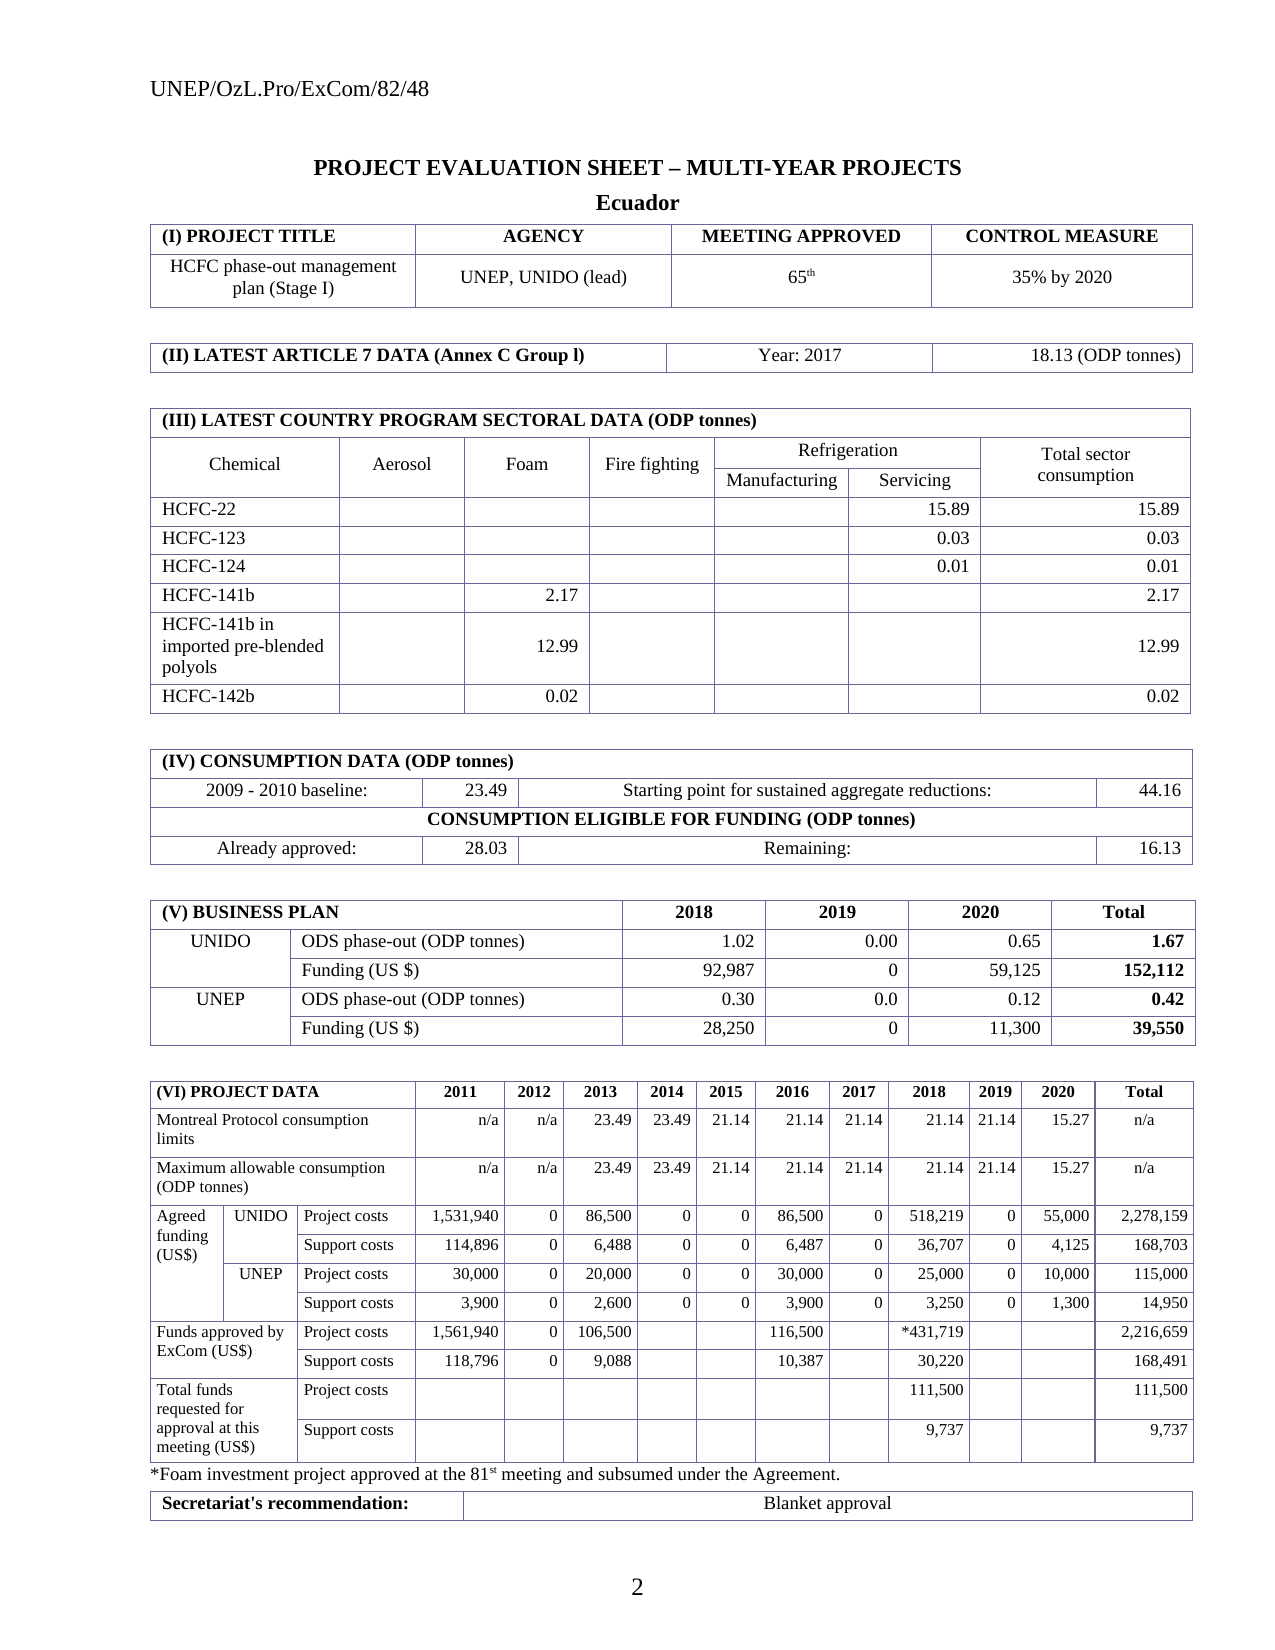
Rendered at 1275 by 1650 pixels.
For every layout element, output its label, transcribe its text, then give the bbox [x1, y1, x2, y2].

table_cell 0 [766, 1017, 908, 1045]
table_header 2013 [564, 1082, 637, 1108]
table_cell Project costs [298, 1379, 415, 1419]
table_cell 0 [638, 1264, 696, 1292]
table_cell 0.02 [981, 685, 1190, 713]
table_cell [697, 1322, 755, 1349]
table_cell *431,719 [889, 1322, 969, 1349]
table_cell UNIDO [151, 930, 290, 987]
table_cell 65th [672, 255, 931, 307]
table_cell 21.14 [889, 1109, 969, 1157]
table_cell 1,531,940 [416, 1206, 504, 1234]
table_cell 35% by 2020 [932, 255, 1192, 307]
table_cell 9,737 [1096, 1420, 1193, 1462]
table_cell [1022, 1350, 1094, 1378]
table_header 18.13 (ODP tonnes) [933, 344, 1192, 372]
table_cell 86,500 [564, 1206, 637, 1234]
table_cell [970, 1322, 1021, 1349]
table_cell 4,125 [1022, 1235, 1094, 1263]
table_cell Aerosol [340, 438, 464, 497]
table_cell Agreed funding (US$) [151, 1206, 223, 1321]
table_cell HCFC phase-out management plan (Stage I) [151, 255, 415, 307]
table_cell 168,491 [1096, 1350, 1193, 1378]
table_cell Remaining: [519, 837, 1096, 864]
table_cell [590, 555, 714, 583]
table_header MEETING APPROVED [672, 225, 931, 254]
table_cell Total sector consumption [981, 438, 1190, 497]
table_cell [416, 1420, 504, 1462]
table_cell 0.02 [465, 685, 589, 713]
table_cell [849, 584, 980, 612]
table_header 2018 [889, 1082, 969, 1108]
text Ecuador [150, 189, 1125, 215]
table_cell 0 [505, 1293, 563, 1321]
table_cell 0 [970, 1293, 1021, 1321]
table_cell 2,216,659 [1096, 1322, 1193, 1349]
table_cell 2.17 [465, 584, 589, 612]
table_cell 23.49 [638, 1109, 696, 1157]
table_cell Funding (US $) [291, 1017, 622, 1045]
table_header AGENCY [416, 225, 671, 254]
table_header 2019 [766, 901, 908, 929]
table_cell 30,000 [756, 1264, 829, 1292]
table_cell 21.14 [830, 1109, 888, 1157]
table_cell [465, 527, 589, 554]
table_cell 3,900 [416, 1293, 504, 1321]
table_cell 44.16 [1097, 779, 1192, 807]
table_cell 0 [766, 959, 908, 987]
table_cell 3,900 [756, 1293, 829, 1321]
table_header 2019 [970, 1082, 1021, 1108]
table_cell 0 [638, 1293, 696, 1321]
table_cell 0.42 [1052, 988, 1195, 1016]
table_cell [590, 584, 714, 612]
table_cell [340, 555, 464, 583]
table_cell 10,000 [1022, 1264, 1094, 1292]
table_cell [590, 527, 714, 554]
table_cell Support costs [298, 1235, 415, 1263]
table_cell [715, 498, 848, 526]
table_cell 28,250 [623, 1017, 765, 1045]
table_cell 0.00 [766, 930, 908, 958]
table_cell 9,088 [564, 1350, 637, 1378]
table_cell Maximum allowable consumption (ODP tonnes) [151, 1158, 415, 1205]
table_cell Chemical [151, 438, 339, 497]
table_cell 111,500 [1096, 1379, 1193, 1419]
table_cell 2009 - 2010 baseline: [151, 779, 422, 807]
table_cell HCFC-141b in imported pre-blended polyols [151, 613, 339, 684]
table_cell UNEP [224, 1264, 297, 1321]
table_cell n/a [416, 1109, 504, 1157]
table_header 2018 [623, 901, 765, 929]
table_header (II) LATEST ARTICLE 7 DATA (Annex C Group l) [151, 344, 666, 372]
table_cell n/a [505, 1158, 563, 1205]
table_cell ODS phase-out (ODP tonnes) [291, 988, 622, 1016]
table_cell 21.14 [830, 1158, 888, 1205]
table_cell Already approved: [151, 837, 422, 864]
table_cell 152,112 [1052, 959, 1195, 987]
table_cell [970, 1350, 1021, 1378]
table_cell [590, 685, 714, 713]
table_cell [564, 1379, 637, 1419]
table_cell 0.30 [623, 988, 765, 1016]
table_cell Project costs [298, 1264, 415, 1292]
table_cell [1022, 1322, 1094, 1349]
table_cell 1,300 [1022, 1293, 1094, 1321]
table_cell 0.65 [909, 930, 1051, 958]
table_cell 115,000 [1096, 1264, 1193, 1292]
text PROJECT EVALUATION SHEET – MULTI-YEAR PROJECTS [150, 154, 1125, 180]
table_cell 28.03 [423, 837, 518, 864]
table_cell 21.14 [697, 1158, 755, 1205]
table_cell [638, 1379, 696, 1419]
table_cell 0 [638, 1206, 696, 1234]
table_cell 2,600 [564, 1293, 637, 1321]
table_cell [638, 1420, 696, 1462]
table_cell 21.14 [970, 1158, 1021, 1205]
table_cell [970, 1379, 1021, 1419]
table_cell 0 [830, 1264, 888, 1292]
table_cell 0 [505, 1322, 563, 1349]
table_cell [756, 1379, 829, 1419]
table_cell 30,220 [889, 1350, 969, 1378]
table_cell 106,500 [564, 1322, 637, 1349]
table_cell 0 [970, 1235, 1021, 1263]
table_cell [697, 1420, 755, 1462]
table_header 2015 [697, 1082, 755, 1108]
table_cell Support costs [298, 1420, 415, 1462]
table_header 2020 [909, 901, 1051, 929]
table_cell Funds approved by ExCom (US$) [151, 1322, 297, 1378]
table_cell 21.14 [756, 1158, 829, 1205]
table_cell 12.99 [465, 613, 589, 684]
table_cell 0 [970, 1264, 1021, 1292]
text *Foam investment project approved at the 81st meeting and subsumed under the Agreement. [150, 1463, 1125, 1485]
table_cell Montreal Protocol consumption limits [151, 1109, 415, 1157]
table_cell n/a [505, 1109, 563, 1157]
table_header Total [1096, 1082, 1193, 1108]
table_cell HCFC-124 [151, 555, 339, 583]
table_cell 25,000 [889, 1264, 969, 1292]
table_cell 16.13 [1097, 837, 1192, 864]
table_cell 20,000 [564, 1264, 637, 1292]
table_header Secretariat's recommendation: [151, 1492, 463, 1520]
table_cell Project costs [298, 1322, 415, 1349]
table_cell 30,000 [416, 1264, 504, 1292]
table_cell UNEP, UNIDO (lead) [416, 255, 671, 307]
table_cell [970, 1420, 1021, 1462]
table_header (III) LATEST COUNTRY PROGRAM SECTORAL DATA (ODP tonnes) [151, 409, 1190, 437]
table_cell 92,987 [623, 959, 765, 987]
table_cell 0 [830, 1293, 888, 1321]
table_cell [830, 1322, 888, 1349]
table_cell 15.89 [981, 498, 1190, 526]
table_cell 23.49 [423, 779, 518, 807]
table_cell 0 [697, 1264, 755, 1292]
table_cell [465, 555, 589, 583]
table_cell 6,488 [564, 1235, 637, 1263]
table_cell 1.67 [1052, 930, 1195, 958]
table_cell 0 [505, 1350, 563, 1378]
table_cell [715, 685, 848, 713]
table_cell [715, 584, 848, 612]
table_cell HCFC-142b [151, 685, 339, 713]
table_cell Support costs [298, 1350, 415, 1378]
table_cell [416, 1379, 504, 1419]
table_cell 114,896 [416, 1235, 504, 1263]
table_cell [638, 1322, 696, 1349]
table_cell 59,125 [909, 959, 1051, 987]
table_cell 518,219 [889, 1206, 969, 1234]
table_cell Total funds requested for approval at this meeting (US$) [151, 1379, 297, 1462]
table_cell UNIDO [224, 1206, 297, 1263]
table_cell [849, 613, 980, 684]
table_cell [1022, 1420, 1094, 1462]
table_header 2014 [638, 1082, 696, 1108]
table_cell Starting point for sustained aggregate reductions: [519, 779, 1096, 807]
table_cell [715, 613, 848, 684]
table_cell [340, 685, 464, 713]
table_cell Project costs [298, 1206, 415, 1234]
table_cell 111,500 [889, 1379, 969, 1419]
table_cell HCFC-22 [151, 498, 339, 526]
table_cell 14,950 [1096, 1293, 1193, 1321]
table_cell [756, 1420, 829, 1462]
table_cell 15.89 [849, 498, 980, 526]
table_cell 21.14 [756, 1109, 829, 1157]
table_cell 1.02 [623, 930, 765, 958]
table_cell 116,500 [756, 1322, 829, 1349]
table_header 2016 [756, 1082, 829, 1108]
table_cell [590, 613, 714, 684]
table_cell 0 [505, 1264, 563, 1292]
table_cell [340, 498, 464, 526]
table_cell 15.27 [1022, 1109, 1094, 1157]
table_cell [697, 1350, 755, 1378]
table_cell Fire fighting [590, 438, 714, 497]
table_cell [590, 498, 714, 526]
table_cell 0 [830, 1206, 888, 1234]
table_header (IV) CONSUMPTION DATA (ODP tonnes) [151, 750, 1192, 778]
table_cell Support costs [298, 1293, 415, 1321]
table_header (I) PROJECT TITLE [151, 225, 415, 254]
table_header 2020 [1022, 1082, 1094, 1108]
table_cell [849, 685, 980, 713]
table_cell [564, 1420, 637, 1462]
table_cell Manufacturing [715, 469, 848, 497]
table_header Year: 2017 [667, 344, 932, 372]
table_cell 0 [830, 1235, 888, 1263]
table_cell [1022, 1379, 1094, 1419]
table_cell 2.17 [981, 584, 1190, 612]
table_cell [715, 555, 848, 583]
table_cell [505, 1420, 563, 1462]
table_cell Funding (US $) [291, 959, 622, 987]
table_cell 39,550 [1052, 1017, 1195, 1045]
table_cell [715, 527, 848, 554]
table_cell [340, 527, 464, 554]
table_cell 10,387 [756, 1350, 829, 1378]
table_cell CONSUMPTION ELIGIBLE FOR FUNDING (ODP tonnes) [151, 808, 1192, 836]
table_cell [697, 1379, 755, 1419]
table_cell [505, 1379, 563, 1419]
table_cell 21.14 [970, 1109, 1021, 1157]
table_header (V) BUSINESS PLAN [151, 901, 622, 929]
table_cell 11,300 [909, 1017, 1051, 1045]
table_cell [830, 1350, 888, 1378]
table_cell 168,703 [1096, 1235, 1193, 1263]
table_cell [638, 1350, 696, 1378]
table_cell [830, 1420, 888, 1462]
table_cell 0.0 [766, 988, 908, 1016]
table_cell 0.01 [981, 555, 1190, 583]
table_cell Foam [465, 438, 589, 497]
table_cell Servicing [849, 469, 980, 497]
table_cell 21.14 [697, 1109, 755, 1157]
table_cell 23.49 [564, 1109, 637, 1157]
table_cell 6,487 [756, 1235, 829, 1263]
table_cell 2,278,159 [1096, 1206, 1193, 1234]
table_cell n/a [1096, 1109, 1193, 1157]
table_cell 0 [970, 1206, 1021, 1234]
table_header 2011 [416, 1082, 504, 1108]
table_header 2017 [830, 1082, 888, 1108]
table_cell 0.03 [981, 527, 1190, 554]
table_cell 1,561,940 [416, 1322, 504, 1349]
table_cell 0 [638, 1235, 696, 1263]
table_cell 118,796 [416, 1350, 504, 1378]
table_cell 21.14 [889, 1158, 969, 1205]
table_cell ODS phase-out (ODP tonnes) [291, 930, 622, 958]
table_cell 12.99 [981, 613, 1190, 684]
table_cell 0 [697, 1235, 755, 1263]
table_cell 86,500 [756, 1206, 829, 1234]
table_header Blanket approval [464, 1492, 1192, 1520]
table_cell 0 [505, 1235, 563, 1263]
table_cell 3,250 [889, 1293, 969, 1321]
table_cell 15.27 [1022, 1158, 1094, 1205]
table_cell 36,707 [889, 1235, 969, 1263]
table_cell 0.12 [909, 988, 1051, 1016]
table_cell n/a [416, 1158, 504, 1205]
table_cell 0.03 [849, 527, 980, 554]
table_header 2012 [505, 1082, 563, 1108]
table_cell 9,737 [889, 1420, 969, 1462]
table_cell [465, 498, 589, 526]
table_header CONTROL MEASURE [932, 225, 1192, 254]
table_header Total [1052, 901, 1195, 929]
table_header (VI) PROJECT DATA [151, 1082, 415, 1108]
table_cell 55,000 [1022, 1206, 1094, 1234]
table_cell 0.01 [849, 555, 980, 583]
table_cell 23.49 [564, 1158, 637, 1205]
table_cell [340, 613, 464, 684]
table_cell HCFC-123 [151, 527, 339, 554]
table_cell Refrigeration [715, 438, 980, 468]
table_cell 0 [697, 1206, 755, 1234]
table_cell HCFC-141b [151, 584, 339, 612]
table_cell 23.49 [638, 1158, 696, 1205]
table_cell [830, 1379, 888, 1419]
table_cell [340, 584, 464, 612]
table_cell UNEP [151, 988, 290, 1045]
table_cell 0 [697, 1293, 755, 1321]
table_cell n/a [1096, 1158, 1193, 1205]
table_cell 0 [505, 1206, 563, 1234]
